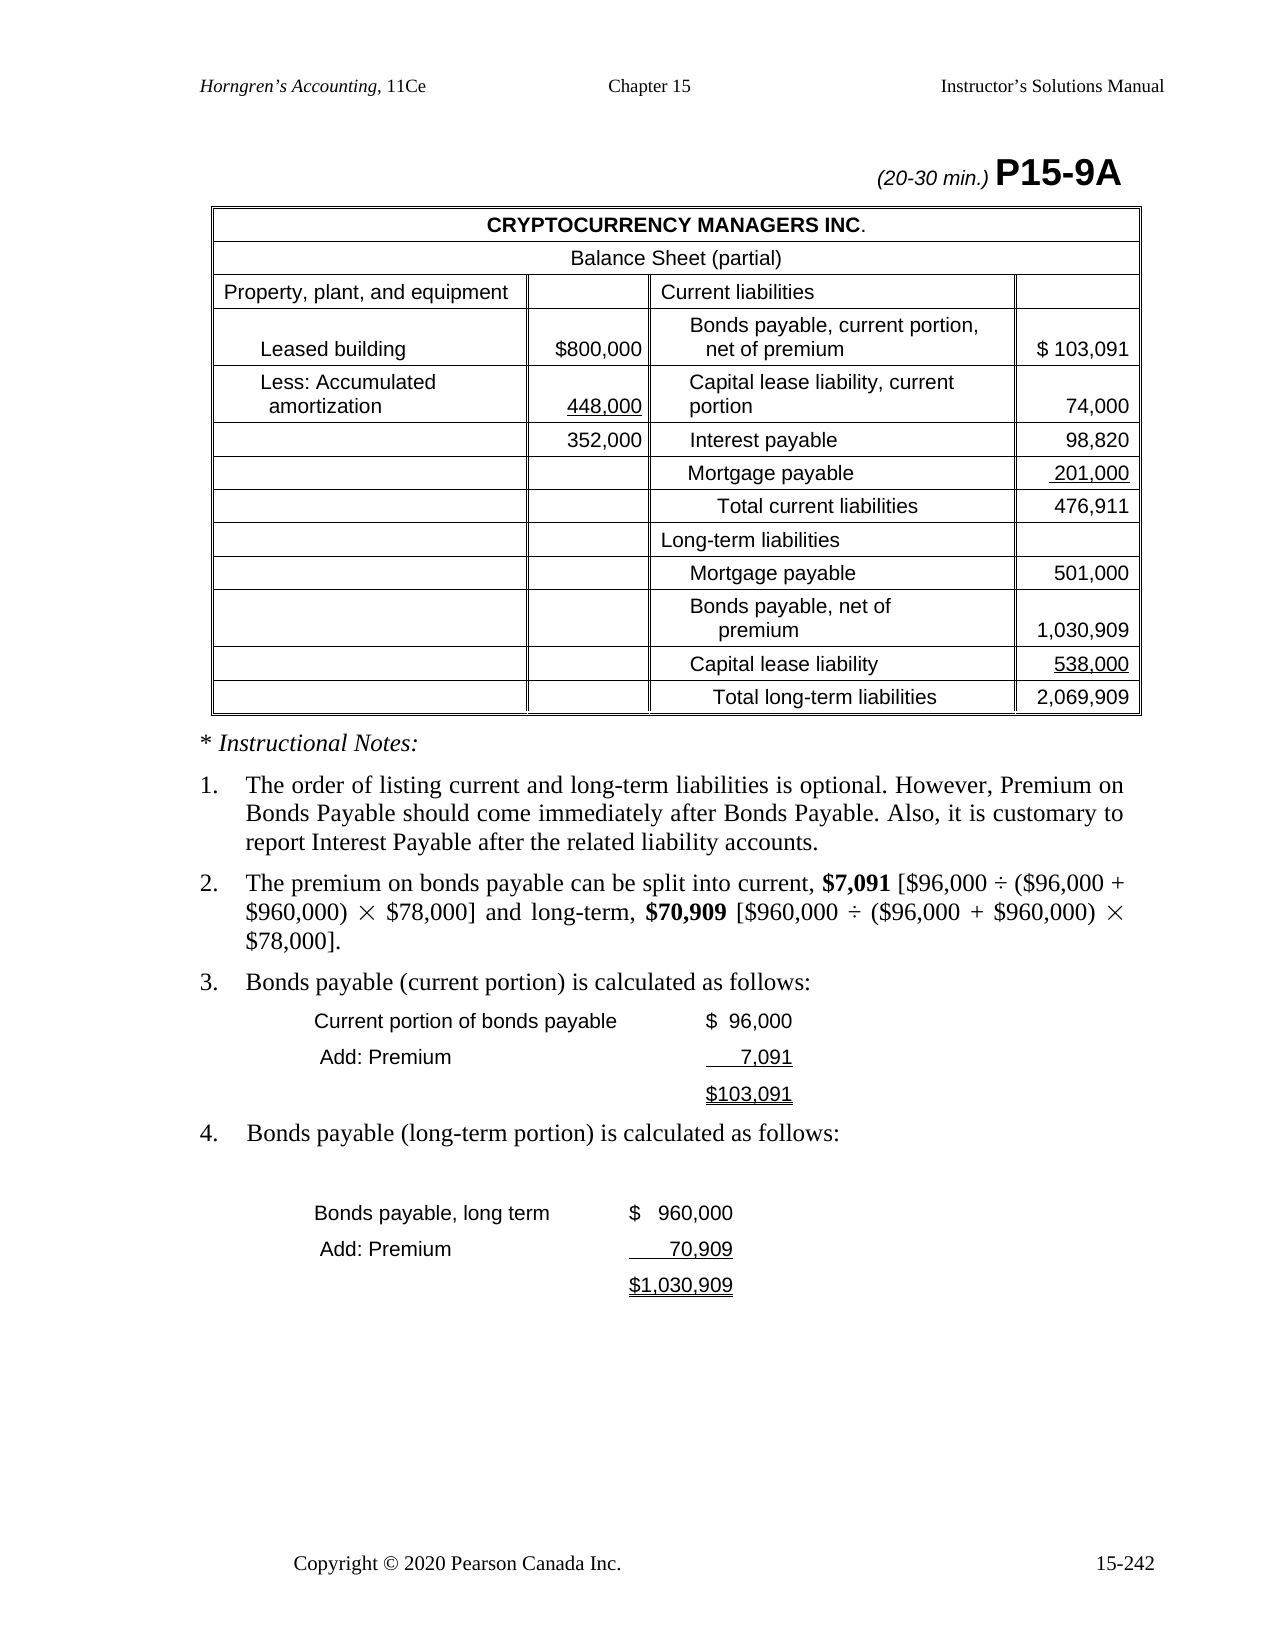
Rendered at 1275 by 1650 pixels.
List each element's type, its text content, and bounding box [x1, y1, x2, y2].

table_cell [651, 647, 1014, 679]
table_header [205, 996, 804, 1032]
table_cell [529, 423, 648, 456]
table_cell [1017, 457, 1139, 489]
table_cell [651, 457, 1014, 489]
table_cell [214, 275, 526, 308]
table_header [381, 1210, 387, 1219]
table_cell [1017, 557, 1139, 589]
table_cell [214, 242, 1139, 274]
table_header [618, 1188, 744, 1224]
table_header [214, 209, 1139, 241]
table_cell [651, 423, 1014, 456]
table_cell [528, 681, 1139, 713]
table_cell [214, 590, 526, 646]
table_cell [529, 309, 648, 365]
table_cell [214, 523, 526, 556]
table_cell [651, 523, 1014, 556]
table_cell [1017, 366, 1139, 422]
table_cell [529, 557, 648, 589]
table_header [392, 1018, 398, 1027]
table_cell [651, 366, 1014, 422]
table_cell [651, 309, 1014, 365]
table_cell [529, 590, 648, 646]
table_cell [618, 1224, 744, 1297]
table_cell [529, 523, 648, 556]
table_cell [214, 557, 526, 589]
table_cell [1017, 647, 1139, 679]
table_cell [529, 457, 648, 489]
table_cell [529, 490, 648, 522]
text 4. Bonds payable (long-term portion) is calculated as follows: [199, 1118, 1125, 1147]
text 2. The premium on bonds payable can be split into current, $7,091 [$96,000 ÷ ($96,000 + $960,000) $78,000] and long-term, $70,909 [$960,000 ÷ ($96,000 + $960,000) $78,000]. [199, 868, 1125, 955]
text 3. Bonds payable (current portion) is calculated as follows: [199, 967, 1125, 996]
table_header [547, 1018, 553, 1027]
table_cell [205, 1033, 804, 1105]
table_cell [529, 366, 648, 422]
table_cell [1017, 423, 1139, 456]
text (20-30 min.) P15-9A [187, 150, 1122, 193]
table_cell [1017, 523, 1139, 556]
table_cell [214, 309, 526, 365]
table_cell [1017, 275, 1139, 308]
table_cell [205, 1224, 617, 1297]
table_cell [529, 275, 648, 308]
text 1. The order of listing current and long-term liabilities is optional. However, Premium on Bonds Payable should come immediately after Bonds Payable. Also, it is customary to report Interest Payable after the related liability accounts. [199, 770, 1125, 856]
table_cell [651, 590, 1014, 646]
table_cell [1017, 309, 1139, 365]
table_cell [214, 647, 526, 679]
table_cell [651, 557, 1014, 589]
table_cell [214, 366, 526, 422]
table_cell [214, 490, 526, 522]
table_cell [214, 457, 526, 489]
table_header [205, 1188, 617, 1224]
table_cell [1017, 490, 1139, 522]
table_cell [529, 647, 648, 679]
text * Instructional Notes: [199, 728, 1125, 757]
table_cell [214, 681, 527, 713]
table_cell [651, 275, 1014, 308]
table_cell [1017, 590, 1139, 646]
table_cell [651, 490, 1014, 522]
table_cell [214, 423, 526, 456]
